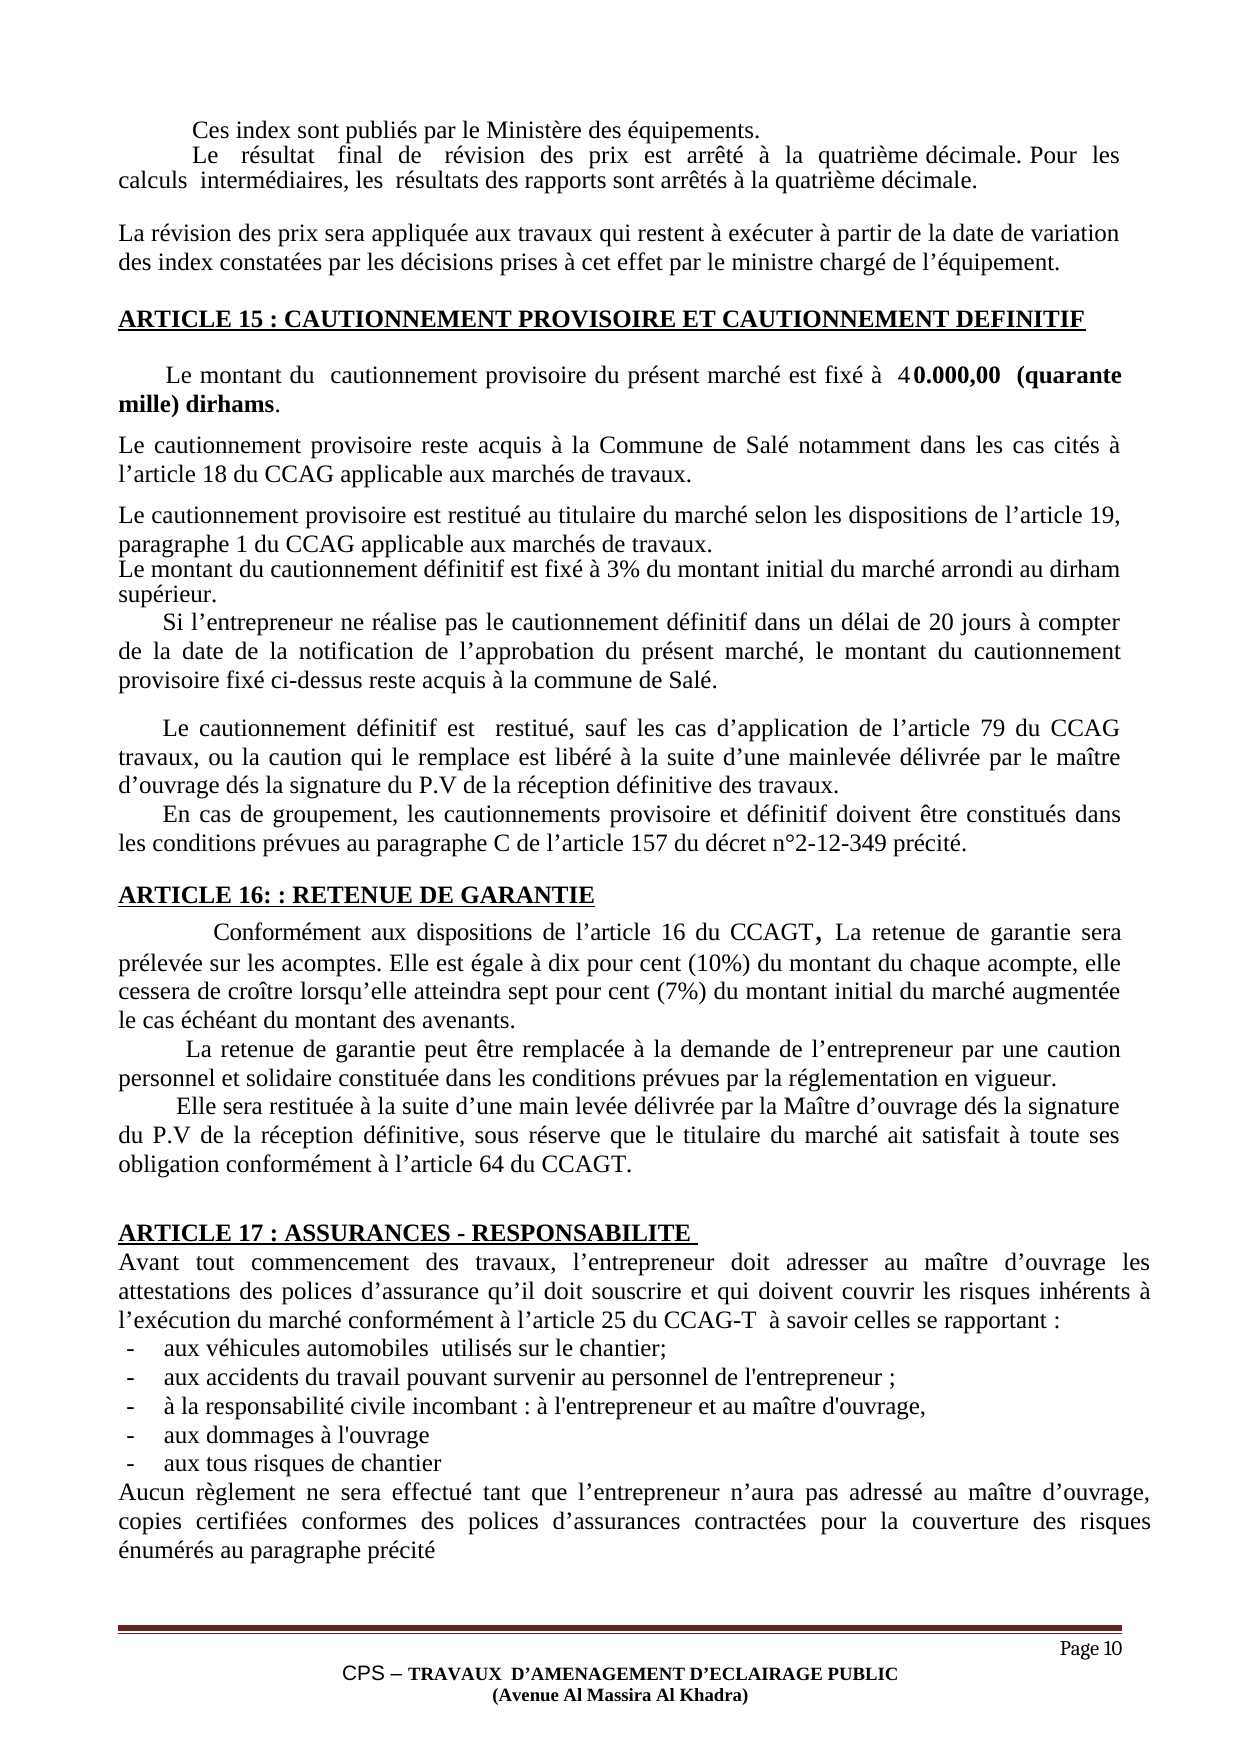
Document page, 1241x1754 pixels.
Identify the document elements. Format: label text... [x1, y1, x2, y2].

text La retenue de garantie peut être remplacée à la demande de l’entrepreneur par une caution personnel et solidaire constituée dans les conditions prévues par la réglementation en vigueur. [118, 1034, 1122, 1091]
text Si l’entrepreneur ne réalise pas le cautionnement définitif dans un délai de 20 jours à compter de la date de la notification de l’approbation du présent marché, le montant du cautionnement provisoire fixé ci-dessus reste acquis à la commune de Salé. [118, 607, 1122, 694]
text Le montant du cautionnement provisoire du présent marché est fixé à 40.000,00 (quarante mille) dirhams. [118, 360, 1122, 417]
text ARTICLE 16: : RETENUE DE GARANTIE [118, 881, 1106, 909]
text ARTICLE 17 : ASSURANCES - RESPONSABILITE [118, 1218, 1106, 1247]
text Le montant du cautionnement définitif est fixé à 3% du montant initial du marché arrondi au dirham supérieur. [118, 557, 1122, 607]
text Le cautionnement provisoire est restitué au titulaire du marché selon les dispositions de l’article 19, paragraphe 1 du CCAG applicable aux marchés de travaux. [118, 500, 1122, 557]
text Aucun règlement ne sera effectué tant que l’entrepreneur n’aura pas adressé au maître d’ouvrage, copies certifiées conformes des polices d’assurances contractées pour la couverture des risques énumérés au paragraphe précité [118, 1477, 1152, 1563]
list à la responsabilité civile incombant : à l'entrepreneur et au maître d'ouvrage, [126, 1391, 1152, 1420]
list aux véhicules automobiles utilisés sur le chantier; [126, 1333, 1152, 1362]
text En cas de groupement, les cautionnements provisoire et définitif doivent être constitués dans les conditions prévues au paragraphe C de l’article 157 du décret n°2-12-349 précité. [118, 799, 1122, 857]
text Elle sera restituée à la suite d’une main levée délivrée par la Maître d’ouvrage dés la signature du P.V de la réception définitive, sous réserve que le titulaire du marché ait satisfait à toute ses obligation conformément à l’article 64 du CCAGT. [118, 1091, 1122, 1178]
list aux dommages à l'ouvrage [126, 1420, 1152, 1448]
text Le cautionnement définitif est restitué, sauf les cas d’application de l’article 79 du CCAG travaux, ou la caution qui le remplace est libéré à la suite d’une mainlevée délivrée par le maître d’ouvrage dés la signature du P.V de la réception définitive des travaux. [118, 713, 1122, 799]
text Le résultat final de révision des prix est arrêté à la quatrième décimale. Pour les calculs intermédiaires, les résultats des rapports sont arrêtés à la quatrième décimale. [118, 143, 1122, 193]
text ARTICLE 15 : CAUTIONNEMENT PROVISOIRE ET CAUTIONNEMENT DEFINITIF [118, 304, 1106, 333]
list aux accidents du travail pouvant survenir au personnel de l'entrepreneur ; [126, 1362, 1152, 1391]
text Ces index sont publiés par le Ministère des équipements. [118, 118, 1122, 143]
list aux tous risques de chantier [126, 1448, 1152, 1477]
text Conformément aux dispositions de l’article 16 du CCAGT, La retenue de garantie sera prélevée sur les acomptes. Elle est égale à dix pour cent (10%) du montant du chaque acompte, elle cessera de croître lorsqu’elle atteindra sept pour cent (7%) du montant initial du marché augmentée le cas échéant du montant des avenants. [118, 909, 1122, 1034]
text Avant tout commencement des travaux, l’entrepreneur doit adresser au maître d’ouvrage les attestations des polices d’assurance qu’il doit souscrire et qui doivent couvrir les risques inhérents à l’exécution du marché conformément à l’article 25 du CCAG-T à savoir celles se rapportant : [118, 1247, 1152, 1333]
text Le cautionnement provisoire reste acquis à la Commune de Salé notamment dans les cas cités à l’article 18 du CCAG applicable aux marchés de travaux. [118, 430, 1122, 487]
text La révision des prix sera appliquée aux travaux qui restent à exécuter à partir de la date de variation des index constatées par les décisions prises à cet effet par le ministre chargé de l’équipement. [118, 218, 1122, 276]
